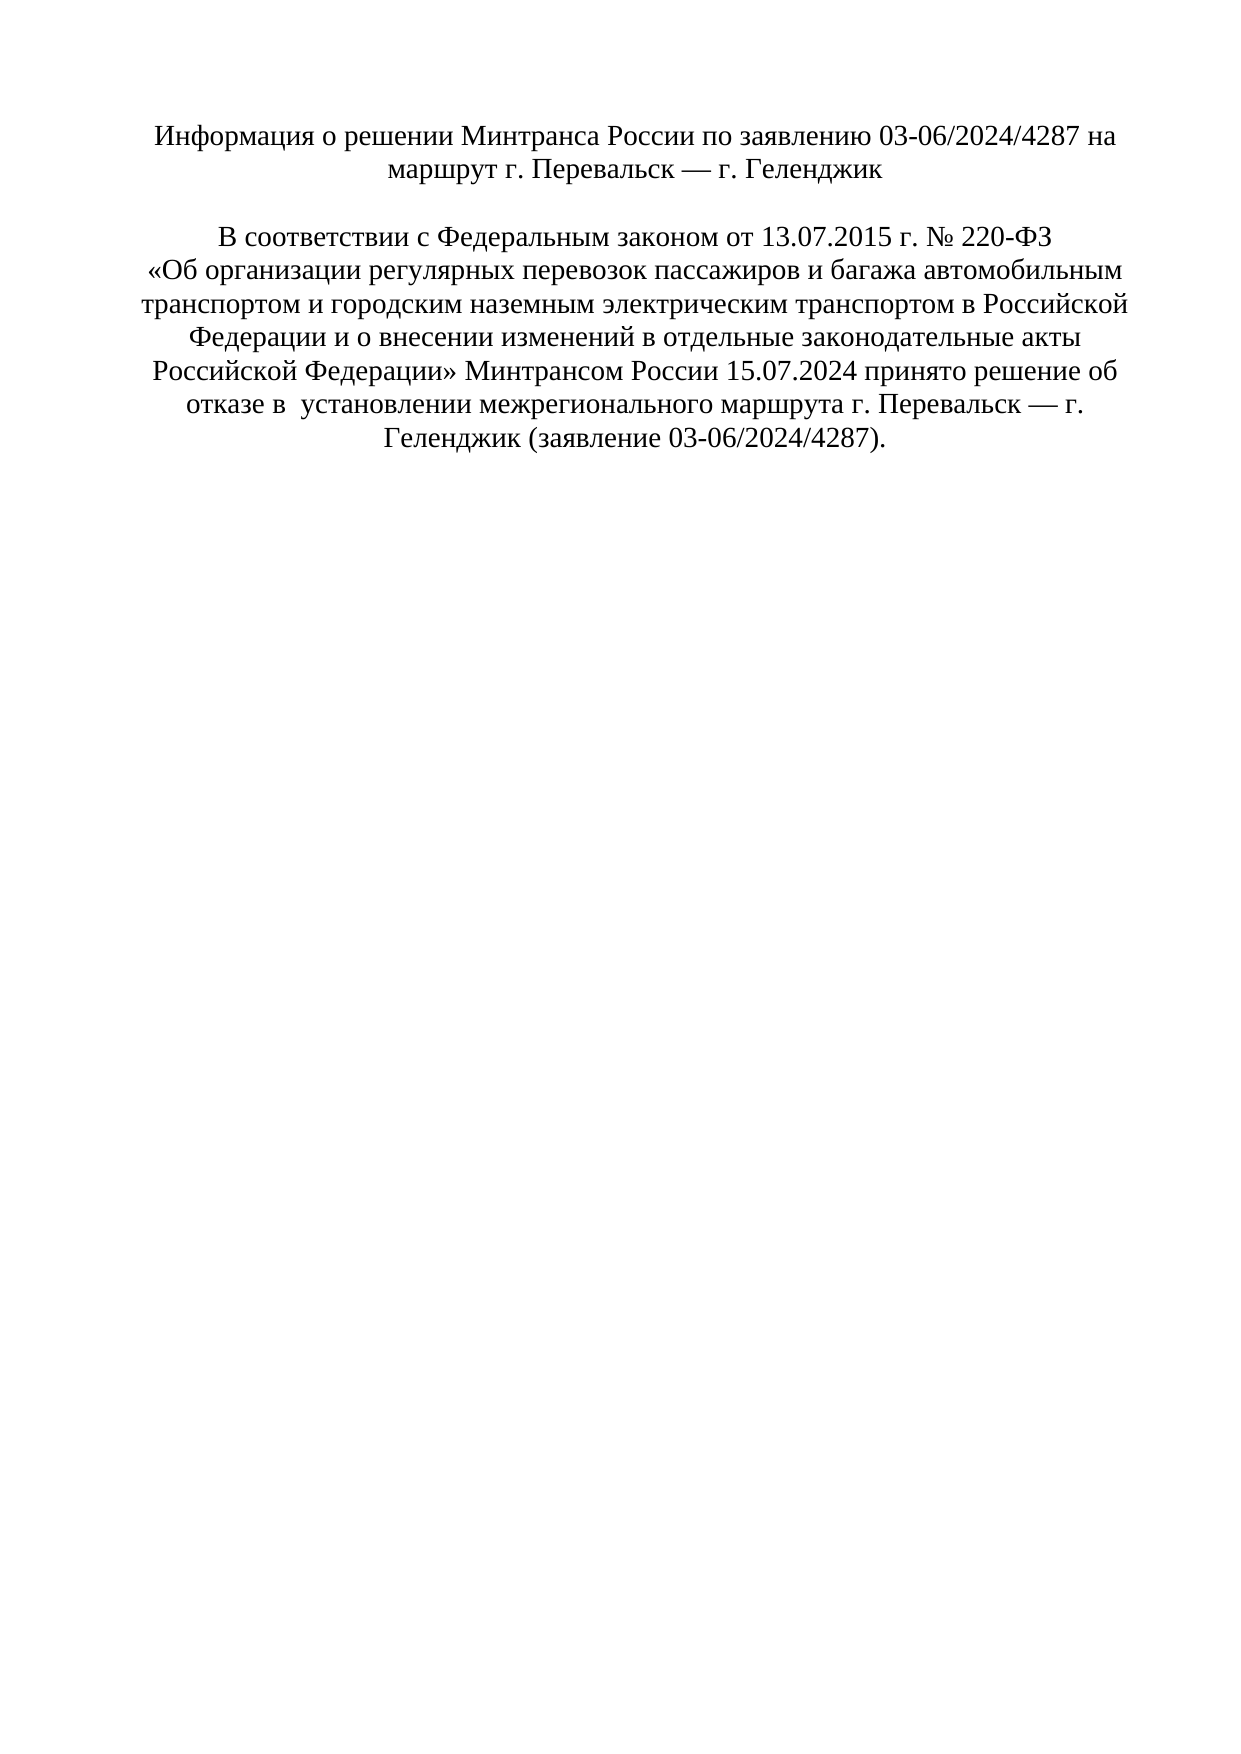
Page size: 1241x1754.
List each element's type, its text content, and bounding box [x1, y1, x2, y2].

text Информация о решении Минтранса России по заявлению 03-06/2024/4287 на маршрут г. Перевальск — г. Геленджик [118, 118, 1152, 185]
text В соответствии с Федеральным законом от 13.07.2015 г. № 220-ФЗ «Об организации регулярных перевозок пассажиров и багажа автомобильным транспортом и городским наземным электрическим транспортом в Российской Федерации и о внесении изменений в отдельные законодательные акты Российской Федерации» Минтрансом России 15.07.2024 принято решение об отказе в установлении межрегионального маршрута г. Перевальск — г. Геленджик (заявление 03-06/2024/4287). [118, 219, 1152, 453]
